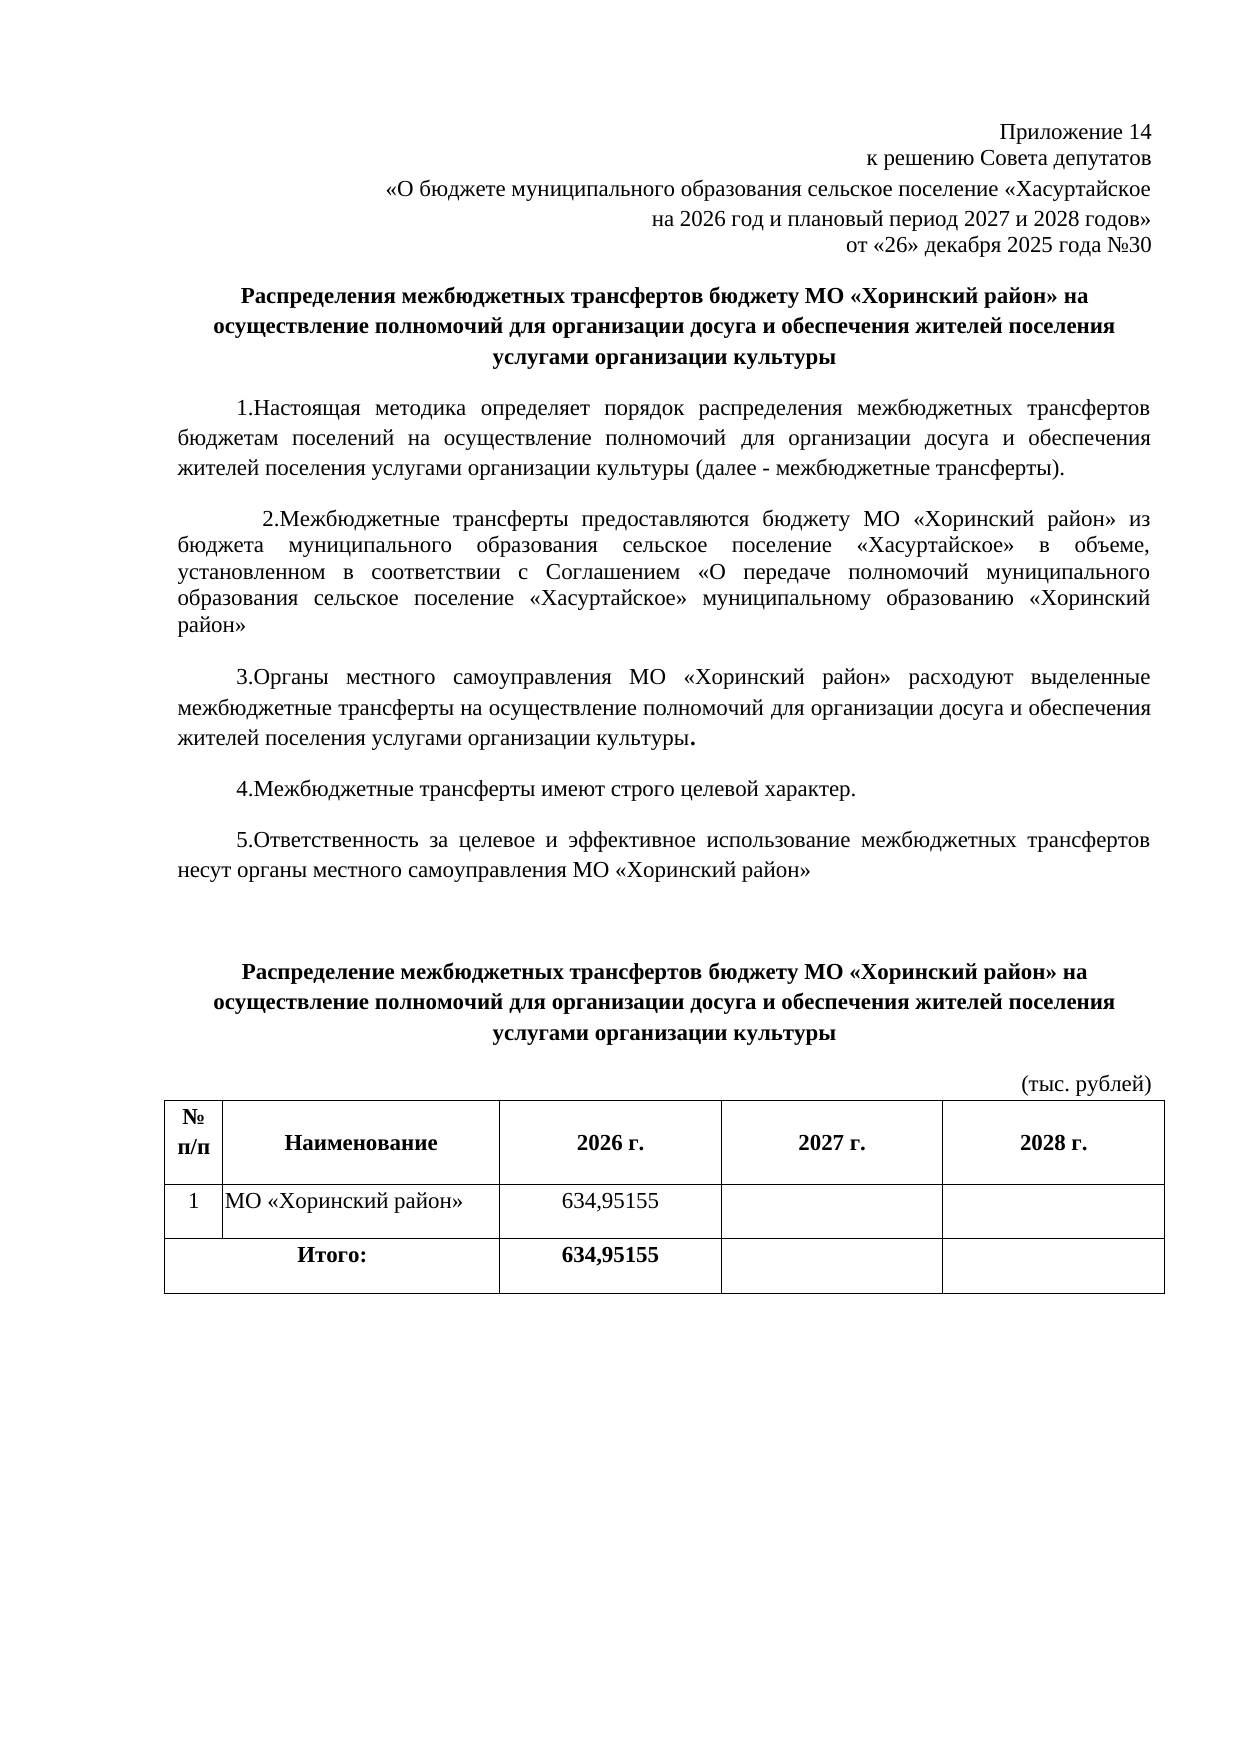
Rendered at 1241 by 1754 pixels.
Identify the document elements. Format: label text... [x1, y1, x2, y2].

table_header № п/п [165, 1101, 222, 1184]
table_cell Итого: [165, 1239, 499, 1292]
text 4.Межбюджетные трансферты имеют строго целевой характер. [177, 775, 1152, 801]
table_cell МО «Хоринский район» [223, 1185, 499, 1238]
text (тыс. рублей) [177, 1069, 1152, 1096]
table_cell 634,95155 [500, 1185, 721, 1238]
text 1.Настоящая методика определяет порядок распределения межбюджетных трансфертов бюджетам поселений на осуществление полномочий для организации досуга и обеспечения жителей поселения услугами организации культуры (далее - межбюджетные трансферты). [177, 394, 1152, 481]
text Распределения межбюджетных трансфертов бюджету МО «Хоринский район» на осуществление полномочий для организации досуга и обеспечения жителей поселения услугами организации культуры [177, 282, 1152, 369]
table_header Наименование [223, 1101, 499, 1184]
text от «26» декабря 2025 года №30 [177, 231, 1152, 258]
table_cell 1 [165, 1185, 222, 1238]
table_cell 634,95155 [500, 1239, 721, 1292]
text 3.Органы местного самоуправления МО «Хоринский район» расходуют выделенные межбюджетные трансферты на осуществление полномочий для организации досуга и обеспечения жителей поселения услугами организации культуры. [177, 663, 1152, 750]
text 2.Межбюджетные трансферты предоставляются бюджету МО «Хоринский район» из бюджета муниципального образования сельское поселение «Хасуртайское» в объеме, установленном в соответствии с Соглашением «О передаче полномочий муниципального образования сельское поселение «Хасуртайское» муниципальному образованию «Хоринский район» [177, 505, 1152, 637]
text 5.Ответственность за целевое и эффективное использование межбюджетных трансфертов несут органы местного самоуправления МО «Хоринский район» [177, 826, 1152, 882]
table_cell [722, 1185, 942, 1238]
text к решению Совета депутатов [177, 144, 1152, 171]
table_header 2028 г. [943, 1101, 1164, 1184]
text Приложение 14 [177, 118, 1152, 144]
table_cell [943, 1239, 1164, 1292]
text на 2026 год и плановый период 2027 и 2028 годов» [177, 205, 1152, 231]
table_cell [722, 1239, 942, 1292]
text «О бюджете муниципального образования сельское поселение «Хасуртайское [177, 175, 1152, 201]
text Распределение межбюджетных трансфертов бюджету МО «Хоринский район» на осуществление полномочий для организации досуга и обеспечения жителей поселения услугами организации культуры [177, 958, 1152, 1045]
table_header 2026 г. [500, 1101, 721, 1184]
table_cell [943, 1185, 1164, 1238]
table_header 2027 г. [722, 1101, 942, 1184]
